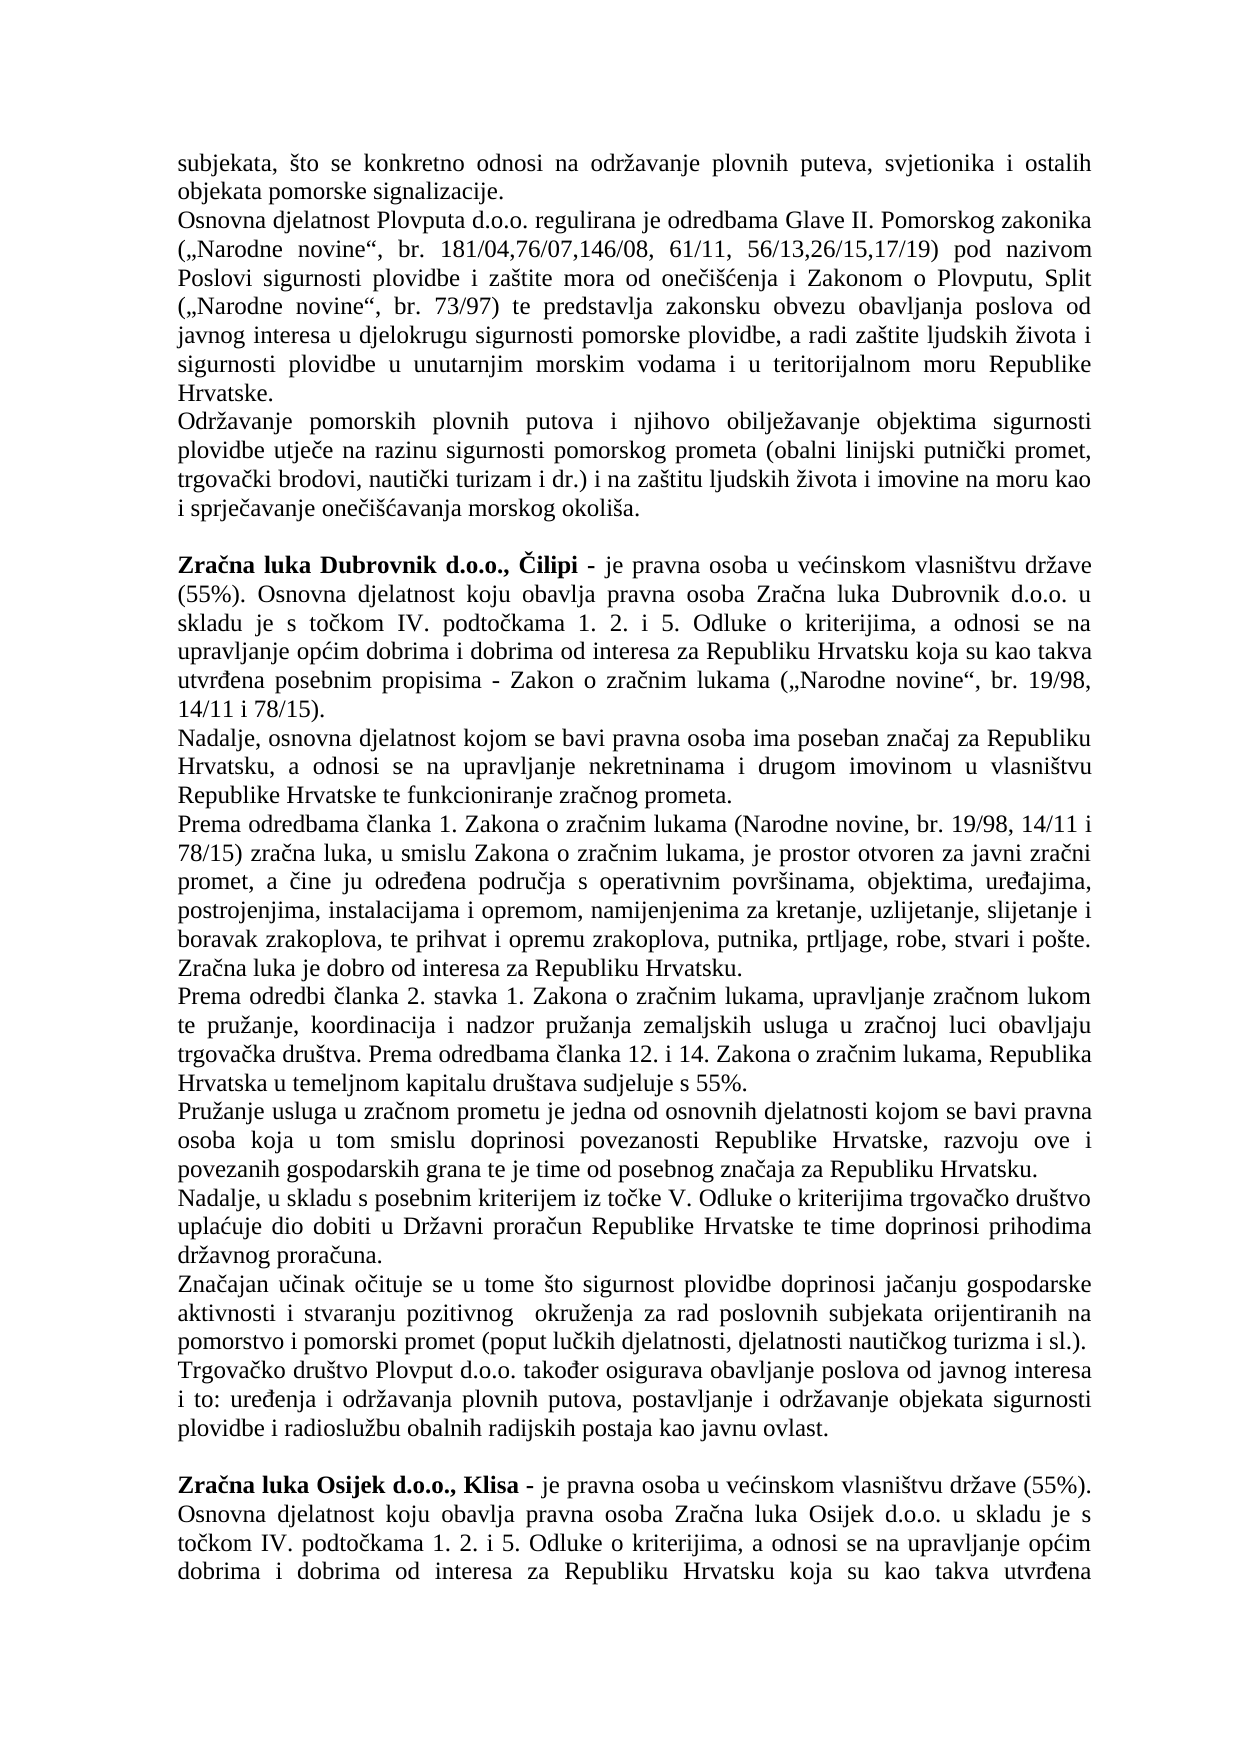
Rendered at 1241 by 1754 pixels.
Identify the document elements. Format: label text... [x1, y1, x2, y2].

text Značajan učinak očituje se u tome što sigurnost plovidbe doprinosi jačanju gospodarske aktivnosti i stvaranju pozitivnog okruženja za rad poslovnih subjekata orijentiranih na pomorstvo i pomorski promet (poput lučkih djelatnosti, djelatnosti nautičkog turizma i sl.). [177, 1269, 1093, 1355]
text Osnovna djelatnost Plovputa d.o.o. regulirana je odredbama Glave II. Pomorskog zakonika („Narodne novine“, br. 181/04,76/07,146/08, 61/11, 56/13,26/15,17/19) pod nazivom Poslovi sigurnosti plovidbe i zaštite mora od onečišćenja i Zakonom o Plovputu, Split („Narodne novine“, br. 73/97) te predstavlja zakonsku obvezu obavljanja poslova od javnog interesa u djelokrugu sigurnosti pomorske plovidbe, a radi zaštite ljudskih života i sigurnosti plovidbe u unutarnjim morskim vodama i u teritorijalnom moru Republike Hrvatske. [177, 205, 1093, 406]
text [177, 1470, 1093, 1585]
text Prema odredbama članka 1. Zakona o zračnim lukama (Narodne novine, br. 19/98, 14/11 i 78/15) zračna luka, u smislu Zakona o zračnim lukama, je prostor otvoren za javni zračni promet, a čine ju određena područja s operativnim površinama, objektima, uređajima, postrojenjima, instalacijama i opremom, namijenjenima za kretanje, uzlijetanje, slijetanje i boravak zrakoplova, te prihvat i opremu zrakoplova, putnika, prtljage, robe, stvari i pošte. Zračna luka je dobro od interesa za Republiku Hrvatsku. [177, 809, 1093, 981]
text Nadalje, u skladu s posebnim kriterijem iz točke V. Odluke o kriterijima trgovačko društvo uplaćuje dio dobiti u Državni proračun Republike Hrvatske te time doprinosi prihodima državnog proračuna. [177, 1183, 1093, 1269]
text Prema odredbi članka 2. stavka 1. Zakona o zračnim lukama, upravljanje zračnom lukom te pružanje, koordinacija i nadzor pružanja zemaljskih usluga u zračnoj luci obavljaju trgovačka društva. Prema odredbama članka 12. i 14. Zakona o zračnim lukama, Republika Hrvatska u temeljnom kapitalu društava sudjeluje s 55%. [177, 981, 1093, 1096]
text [177, 148, 1093, 205]
text Nadalje, osnovna djelatnost kojom se bavi pravna osoba ima poseban značaj za Republiku Hrvatsku, a odnosi se na upravljanje nekretninama i drugom imovinom u vlasništvu Republike Hrvatske te funkcioniranje zračnog prometa. [177, 723, 1093, 809]
text Trgovačko društvo Plovput d.o.o. također osigurava obavljanje poslova od javnog interesa i to: uređenja i održavanja plovnih putova, postavljanje i održavanje objekata sigurnosti plovidbe i radioslužbu obalnih radijskih postaja kao javnu ovlast. [177, 1355, 1093, 1441]
text Održavanje pomorskih plovnih putova i njihovo obilježavanje objektima sigurnosti plovidbe utječe na razinu sigurnosti pomorskog prometa (obalni linijski putnički promet, trgovački brodovi, nautički turizam i dr.) i na zaštitu ljudskih života i imovine na moru kao i sprječavanje onečišćavanja morskog okoliša. [177, 406, 1093, 521]
text Zračna luka Dubrovnik d.o.o., Čilipi - je pravna osoba u većinskom vlasništvu države (55%). Osnovna djelatnost koju obavlja pravna osoba Zračna luka Dubrovnik d.o.o. u skladu je s točkom IV. podtočkama 1. 2. i 5. Odluke o kriterijima, a odnosi se na upravljanje općim dobrima i dobrima od interesa za Republiku Hrvatsku koja su kao takva utvrđena posebnim propisima - Zakon o zračnim lukama („Narodne novine“, br. 19/98, 14/11 i 78/15). [177, 550, 1093, 723]
text Pružanje usluga u zračnom prometu je jedna od osnovnih djelatnosti kojom se bavi pravna osoba koja u tom smislu doprinosi povezanosti Republike Hrvatske, razvoju ove i povezanih gospodarskih grana te je time od posebnog značaja za Republiku Hrvatsku. [177, 1096, 1093, 1183]
